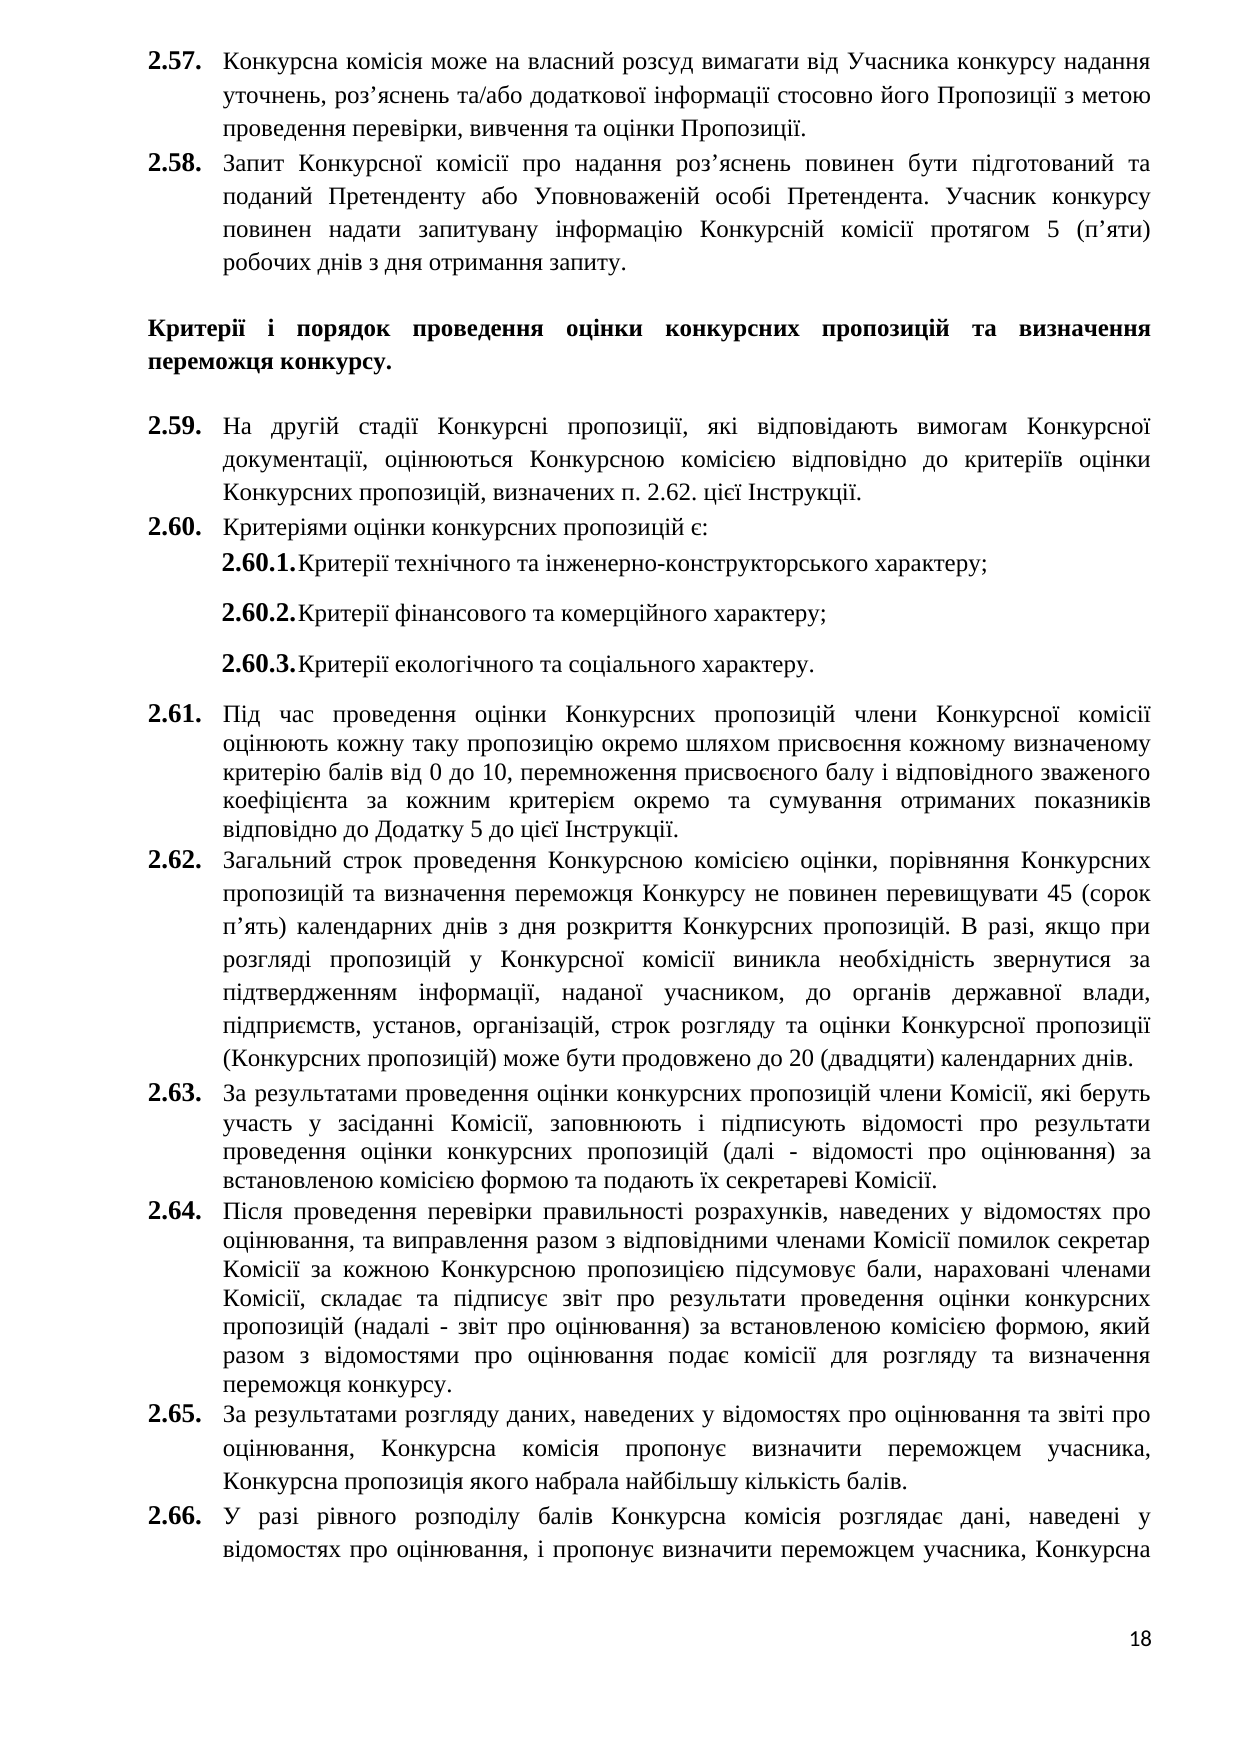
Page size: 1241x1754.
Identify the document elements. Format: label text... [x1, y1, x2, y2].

list Критеріями оцінки конкурсних пропозицій є: [148, 511, 1152, 542]
list Під час проведення оцінки Конкурсних пропозицій члени Конкурсної комісії оцінюють кожну таку пропозицію окремо шляхом присвоєння кожному визначеному критерію балів від 0 до 10, перемноження присвоєного балу і відповідного зваженого коефіцієнта за кожним критерієм окремо та сумування отриманих показників відповідно до Додатку 5 до цієї Інструкції. [148, 697, 1152, 843]
list Критерії фінансового та комерційного характеру; [221, 596, 1152, 628]
list Критерії технічного та інженерно-конструкторського характеру; [221, 546, 1152, 577]
list Критерії екологічного та соціального характеру. [221, 647, 1152, 678]
list Загальний строк проведення Конкурсною комісією оцінки, порівняння Конкурсних пропозицій та визначення переможця Конкурсу не повинен перевищувати 45 (сорок п’ять) календарних днів з дня розкриття Конкурсних пропозицій. В разі, якщо при розгляді пропозицій у Конкурсної комісії виникла необхідність звернутися за підтвердженням інформації, наданої учасником, до органів державної влади, підприємств, установ, організацій, строк розгляду та оцінки Конкурсної пропозиції (Конкурсних пропозицій) може бути продовжено до 20 (двадцяти) календарних днів. [148, 843, 1152, 1072]
list За результатами проведення оцінки конкурсних пропозицій члени Комісії, які беруть участь у засіданні Комісії, заповнюють і підписують відомості про результати проведення оцінки конкурсних пропозицій (далі - відомості про оцінювання) за встановленою комісією формою та подають їх секретареві Комісії. [148, 1077, 1152, 1194]
list Конкурсна комісія може на власний розсуд вимагати від Учасника конкурсу надання уточнень, роз’яснень та/або додаткової інформації стосовно його Пропозиції з метою проведення перевірки, вивчення та оцінки Пропозиції. [148, 44, 1152, 142]
text Критерії і порядок проведення оцінки конкурсних пропозицій та визначення переможця конкурсу. [148, 313, 1152, 375]
list Запит Конкурсної комісії про надання роз’яснень повинен бути підготований та поданий Претенденту або Уповноваженій особі Претендента. Учасник конкурсу повинен надати запитувану інформацію Конкурсній комісії протягом 5 (п’яти) робочих днів з дня отримання запиту. [148, 146, 1152, 276]
list Після проведення перевірки правильності розрахунків, наведених у відомостях про оцінювання, та виправлення разом з відповідними членами Комісії помилок секретар Комісії за кожною Конкурсною пропозицією підсумовує бали, нараховані членами Комісії, складає та підписує звіт про результати проведення оцінки конкурсних пропозицій (надалі - звіт про оцінювання) за встановленою комісією формою, який разом з відомостями про оцінювання подає комісії для розгляду та визначення переможця конкурсу. [148, 1194, 1152, 1398]
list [148, 1499, 1152, 1563]
list На другій стадії Конкурсні пропозиції, які відповідають вимогам Конкурсної документації, оцінюються Конкурсною комісією відповідно до критеріїв оцінки Конкурсних пропозицій, визначених п. 2.62. цієї Інструкції. [148, 409, 1152, 506]
list За результатами розгляду даних, наведених у відомостях про оцінювання та звіті про оцінювання, Конкурсна комісія пропонує визначити переможцем учасника, Конкурсна пропозиція якого набрала найбільшу кількість балів. [148, 1398, 1152, 1495]
